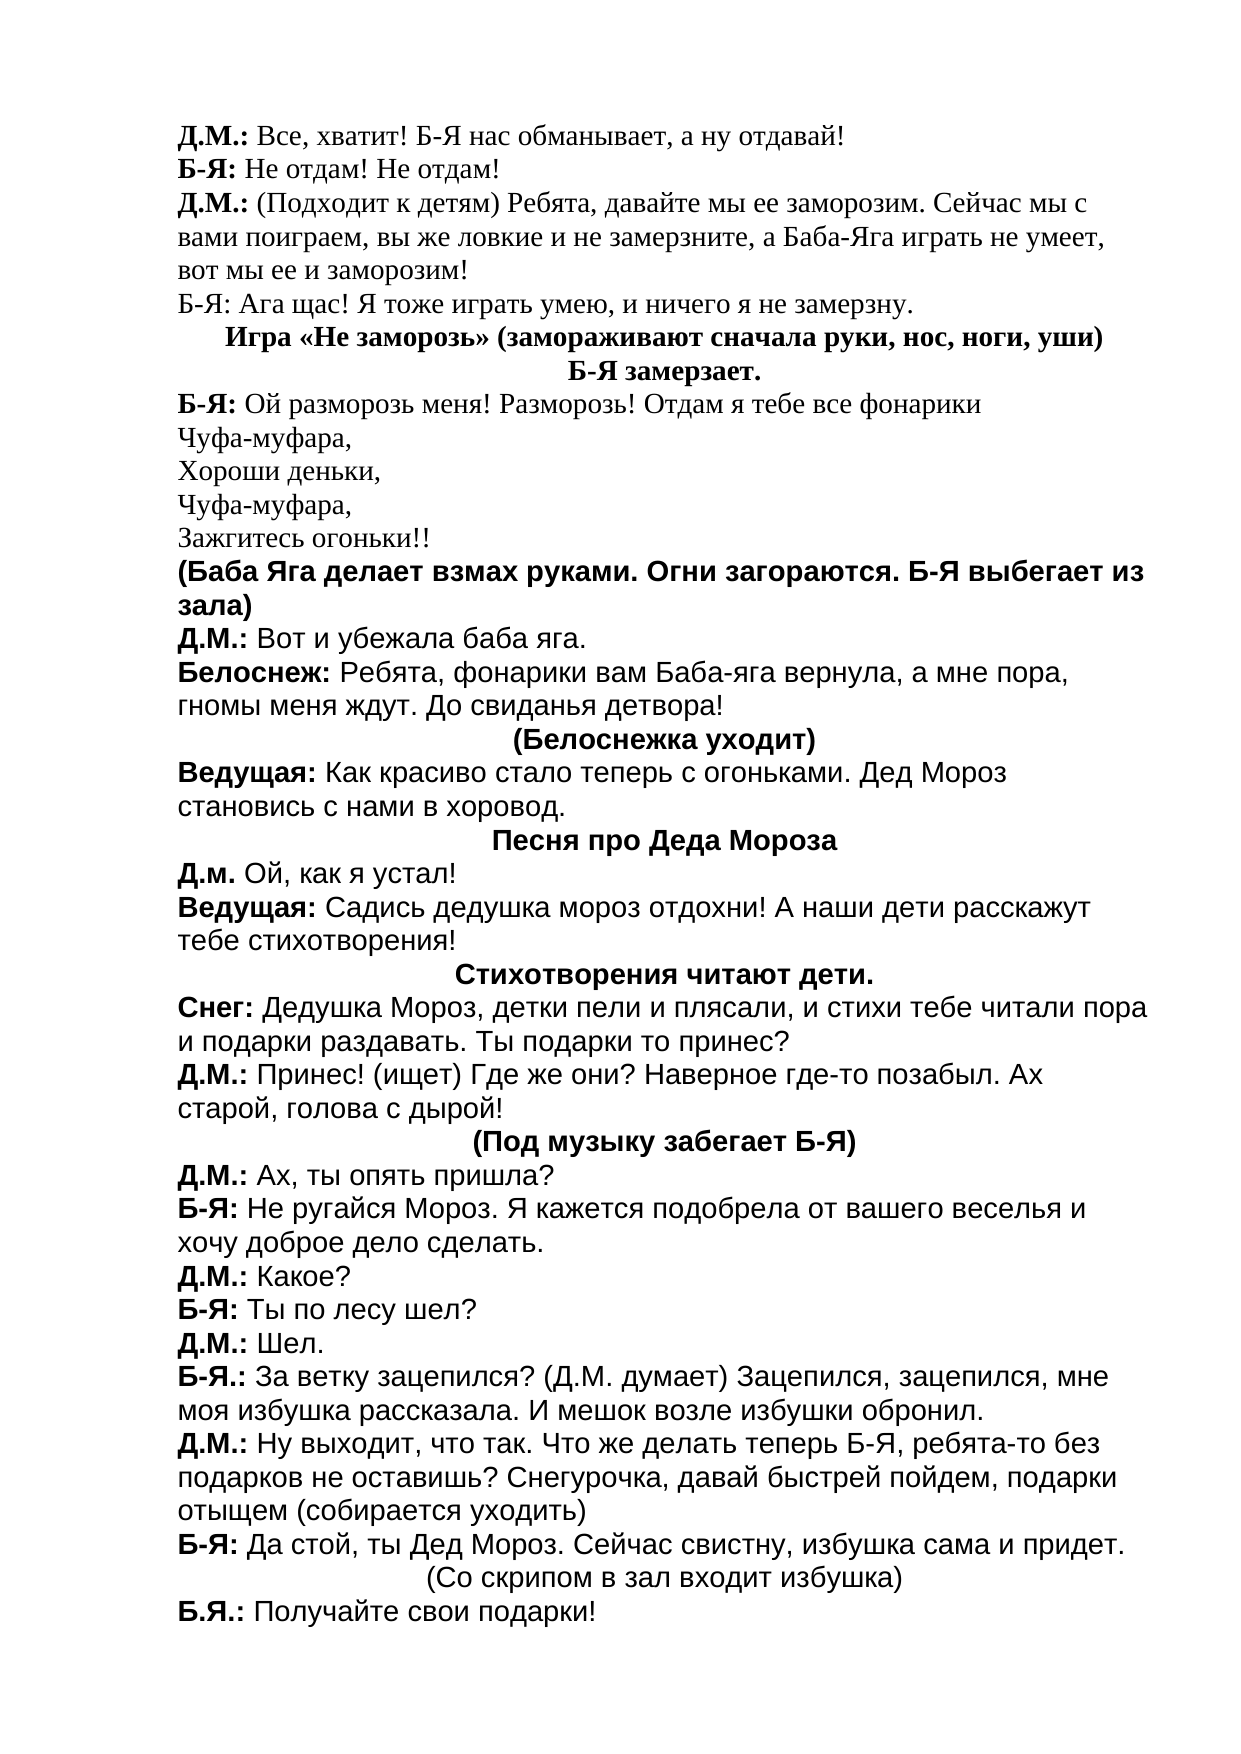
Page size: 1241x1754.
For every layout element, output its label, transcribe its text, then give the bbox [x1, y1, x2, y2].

text (Под музыку забегает Б-Я) [177, 1124, 1152, 1158]
text Б-Я: Да стой, ты Дед Мороз. Сейчас свистну, избушка сама и придет. [177, 1527, 1152, 1560]
text Зажгитесь огоньки!! [177, 521, 1152, 554]
text Ведущая: Садись дедушка мороз отдохни! А наши дети расскажут тебе стихотворения! [177, 889, 1152, 957]
text Хороши деньки, [177, 453, 1152, 487]
text Д.М.: Вот и убежала баба яга. [177, 621, 1152, 655]
text Песня про Деда Мороза [177, 822, 1152, 856]
text Чуфа-муфара, [177, 487, 1152, 521]
text Д.М.: Все, хватит! Б-Я нас обманывает, а ну отдавай! [177, 118, 1152, 152]
text Игра «Не заморозь» (замораживают сначала руки, нос, ноги, уши) [177, 319, 1152, 353]
text (Баба Яга делает взмах руками. Огни загораются. Б-Я выбегает из зала) [177, 554, 1152, 621]
text Д.М.: (Подходит к детям) Ребята, давайте мы ее заморозим. Сейчас мы с вами поиграем, вы же ловкие и не замерзните, а Баба-Яга играть не умеет, вот мы ее и заморозим! [177, 185, 1152, 286]
text Д.М.: Принес! (ищет) Где же они? Наверное где-то позабыл. Ах старой, голова с дырой! [177, 1057, 1152, 1124]
text Б-Я замерзает. [177, 353, 1152, 386]
text Б-Я: Ты по лесу шел? [177, 1292, 1152, 1326]
text Б.Я.: Получайте свои подарки! [177, 1594, 1152, 1627]
text Чуфа-муфара, [177, 420, 1152, 453]
text (Со скрипом в зал входит избушка) [177, 1560, 1152, 1594]
text Д.М.: Шел. [177, 1326, 1152, 1359]
text Д.М.: Ах, ты опять пришла? [177, 1158, 1152, 1191]
text Д.м. Ой, как я устал! [177, 856, 1152, 889]
text Б-Я: Ой разморозь меня! Разморозь! Отдам я тебе все фонарики [177, 386, 1152, 420]
text Б-Я: Ага щас! Я тоже играть умею, и ничего я не замерзну. [177, 286, 1152, 319]
text Белоснеж: Ребята, фонарики вам Баба-яга вернула, а мне пора, гномы меня ждут. До свиданья детвора! [177, 655, 1152, 722]
text Д.М.: Ну выходит, что так. Что же делать теперь Б-Я, ребята-то без подарков не оставишь? Снегурочка, давай быстрей пойдем, подарки отыщем (собирается уходить) [177, 1426, 1152, 1527]
text Б-Я: Не отдам! Не отдам! [177, 152, 1152, 185]
text (Белоснежка уходит) [177, 722, 1152, 755]
text Д.М.: Какое? [177, 1258, 1152, 1292]
text Ведущая: Как красиво стало теперь с огоньками. Дед Мороз становись с нами в хоровод. [177, 755, 1152, 822]
text Б-Я.: За ветку зацепился? (Д.М. думает) Зацепился, зацепился, мне моя избушка рассказала. И мешок возле избушки обронил. [177, 1359, 1152, 1426]
text Стихотворения читают дети. [177, 957, 1152, 990]
text Снег: Дедушка Мороз, детки пели и плясали, и стихи тебе читали пора и подарки раздавать. Ты подарки то принес? [177, 990, 1152, 1057]
text Б-Я: Не ругайся Мороз. Я кажется подобрела от вашего веселья и хочу доброе дело сделать. [177, 1191, 1152, 1258]
